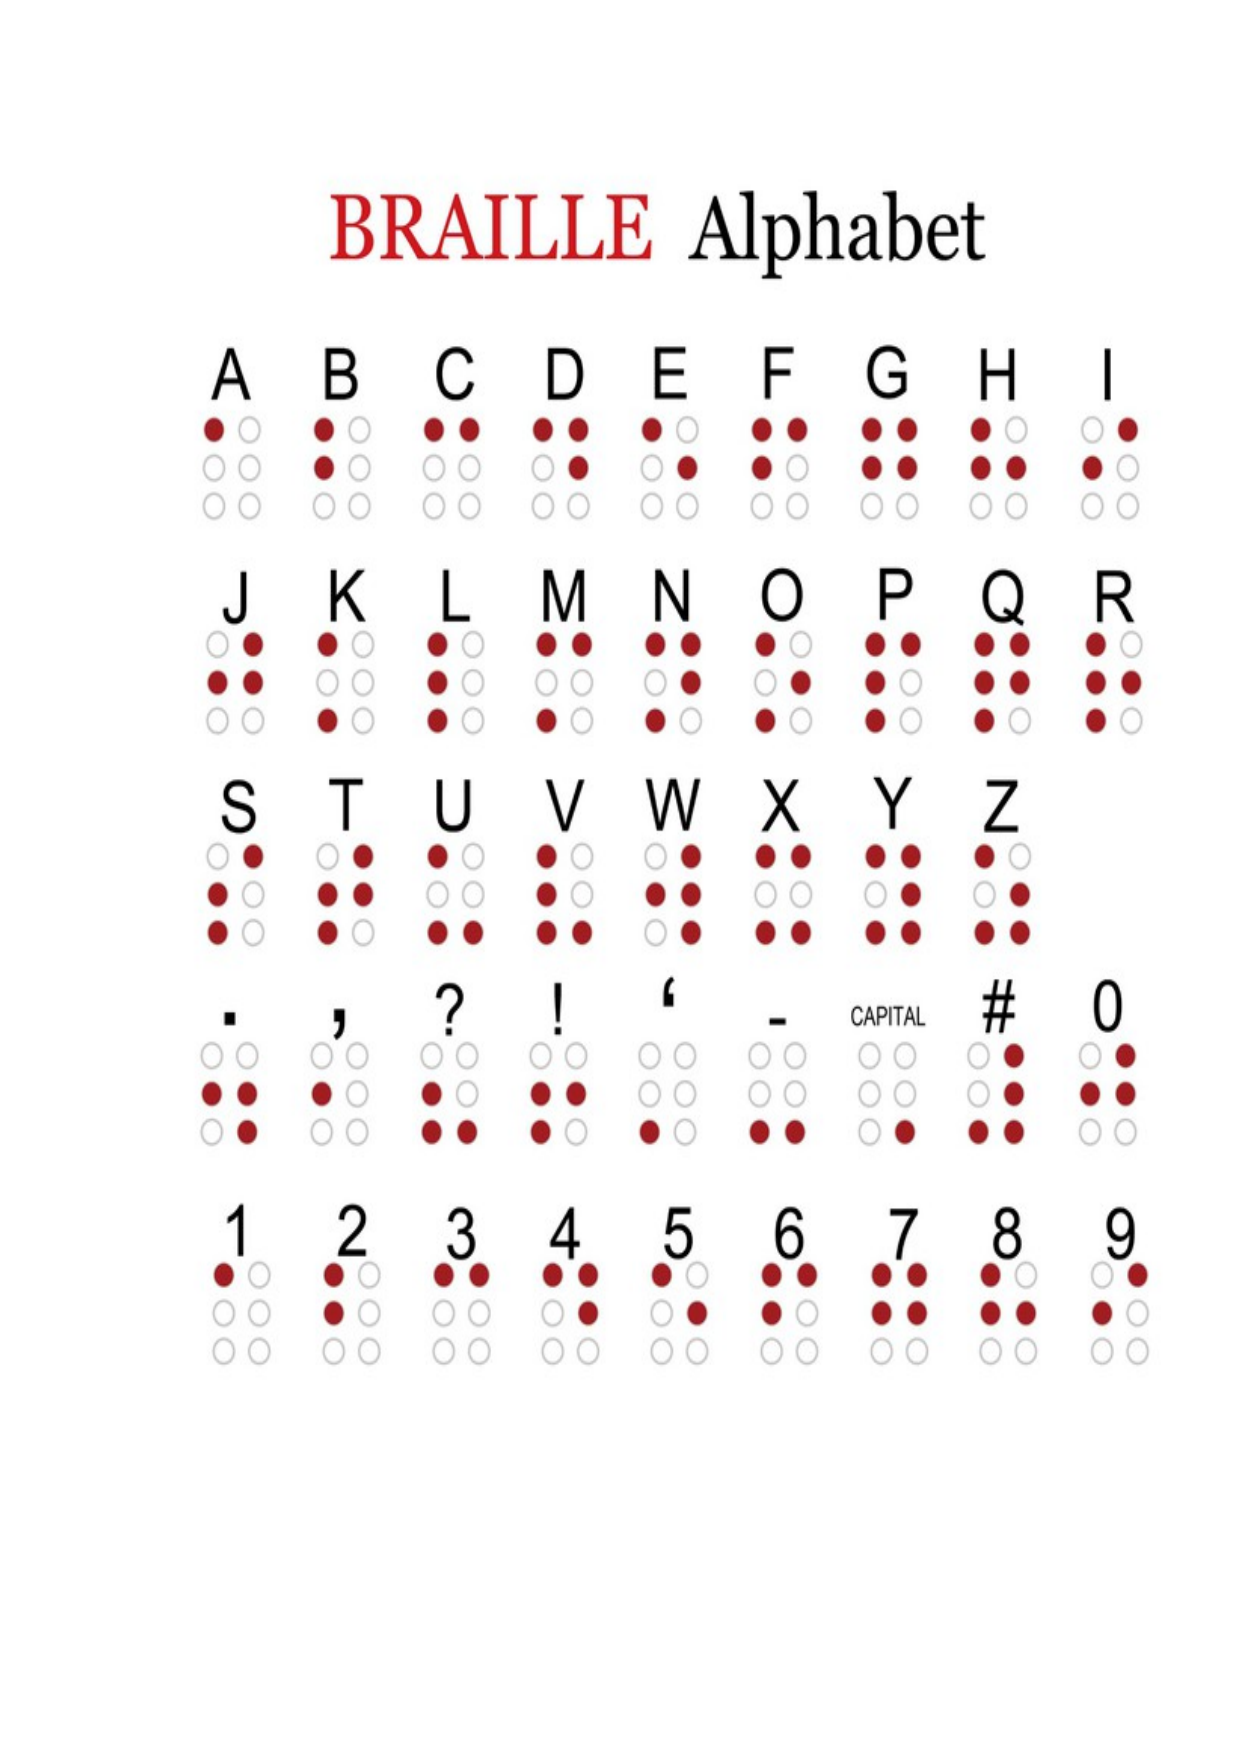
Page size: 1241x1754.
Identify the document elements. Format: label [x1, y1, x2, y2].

picture [147, 147, 1203, 1431]
